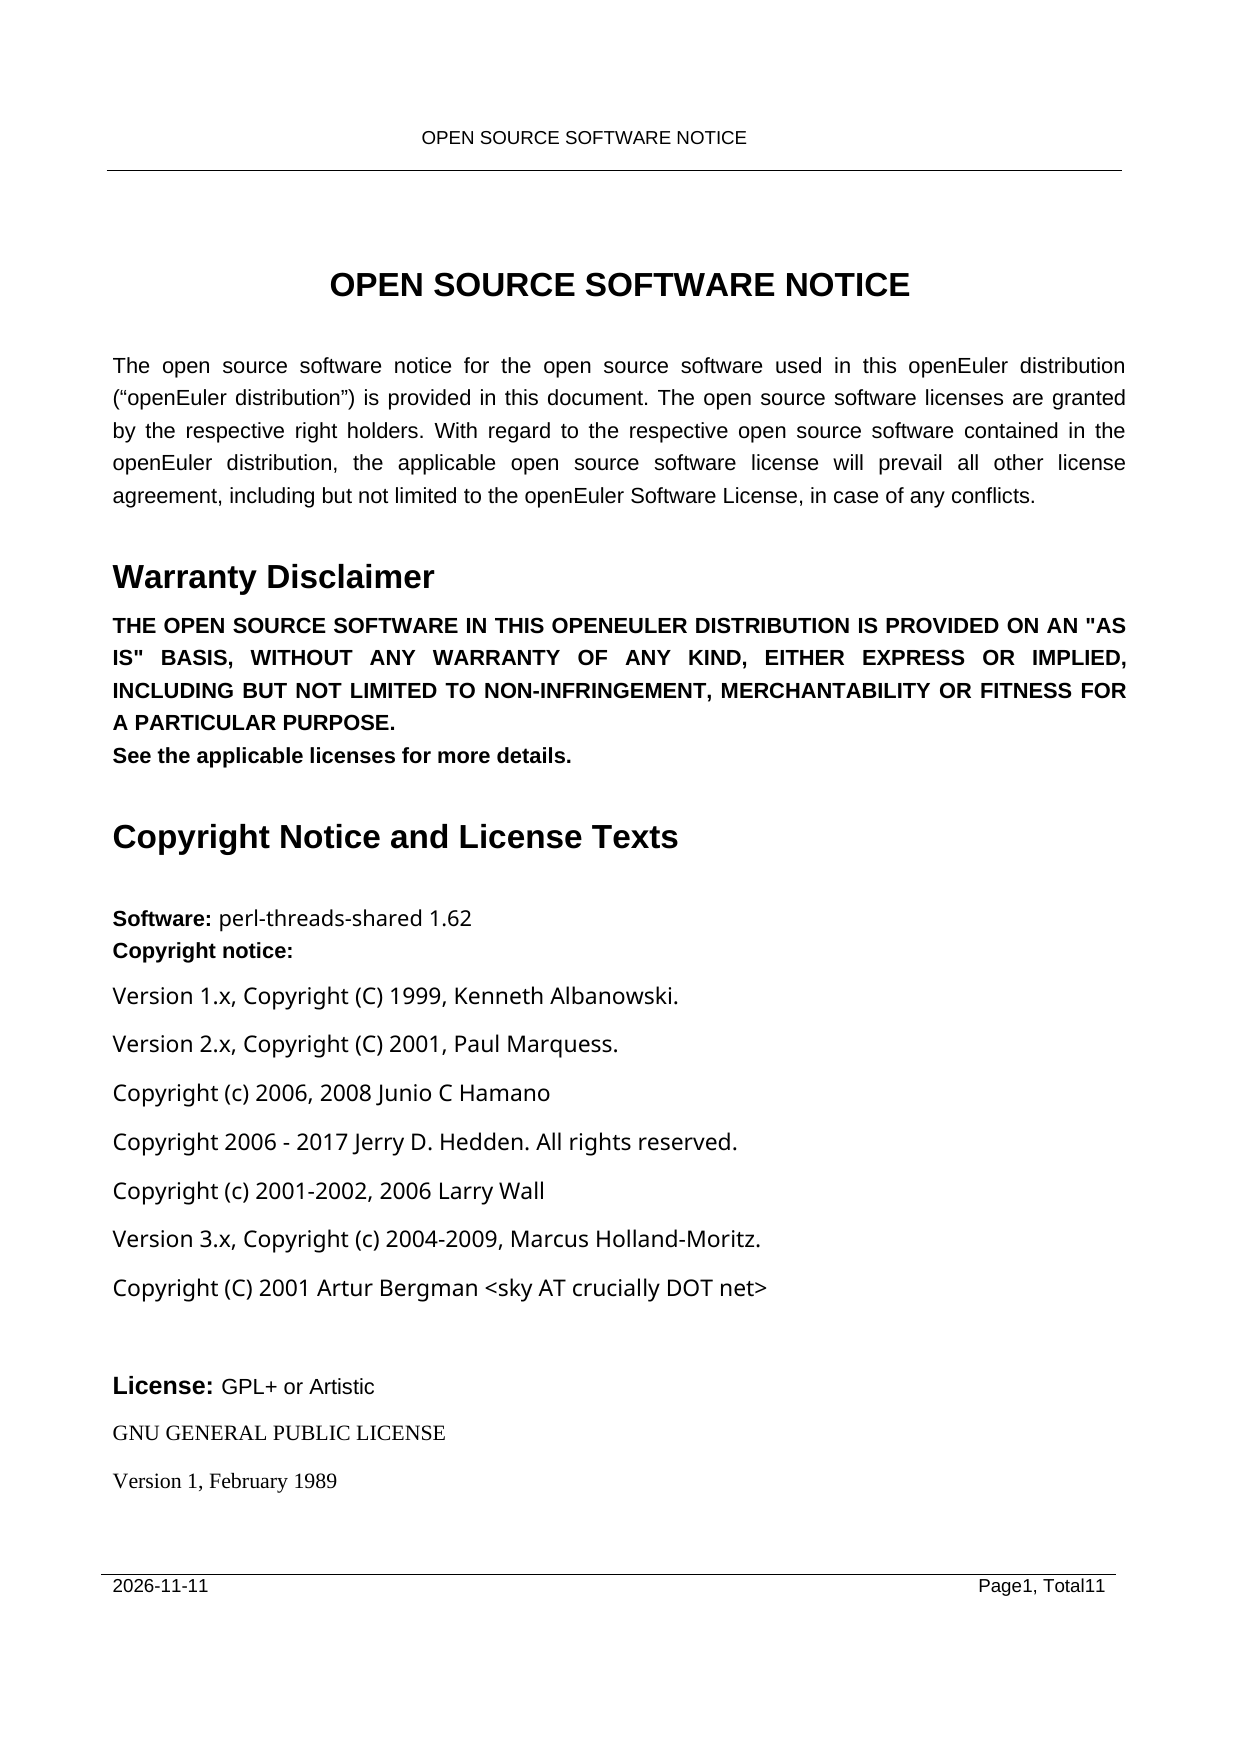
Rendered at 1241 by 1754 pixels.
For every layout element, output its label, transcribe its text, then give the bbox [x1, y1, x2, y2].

text The open source software notice for the open source software used in this openEuler distribution (“openEuler distribution”) is provided in this document. The open source software licenses are granted by the respective right holders. With regard to the respective open source software contained in the openEuler distribution, the applicable open source software license will prevail all other license agreement, including but not limited to the openEuler Software License, in case of any conflicts. [112, 349, 1128, 511]
text Copyright notice: [112, 934, 1128, 966]
text License: GPL+ or Artistic [112, 1369, 1128, 1402]
text Version 1.x, Copyright (C) 1999, Kenneth Albanowski. Version 2.x, Copyright (C) 2001, Paul Marquess. Copyright (c) 2006, 2008 Junio C Hamano Copyright 2006 - 2017 Jerry D. Hedden. All rights reserved. Copyright (c) 2001-2002, 2006 Larry Wall Version 3.x, Copyright (c) 2004-2009, Marcus Holland-Moritz. Copyright (C) 2001 Artur Bergman <sky AT crucially DOT net> [112, 979, 1128, 1353]
text Warranty Disclaimer [112, 544, 1128, 609]
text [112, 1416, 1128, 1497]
text Copyright Notice and License Texts [112, 804, 1128, 869]
text Software: perl-threads-shared 1.62 [112, 901, 1128, 934]
text THE OPEN SOURCE SOFTWARE IN THIS OPENEULER DISTRIBUTION IS PROVIDED ON AN "AS IS" BASIS, WITHOUT ANY WARRANTY OF ANY KIND, EITHER EXPRESS OR IMPLIED, INCLUDING BUT NOT LIMITED TO NON-INFRINGEMENT, MERCHANTABILITY OR FITNESS FOR A PARTICULAR PURPOSE. See the applicable licenses for more details. [112, 609, 1128, 771]
text OPEN SOURCE SOFTWARE NOTICE [112, 251, 1128, 316]
